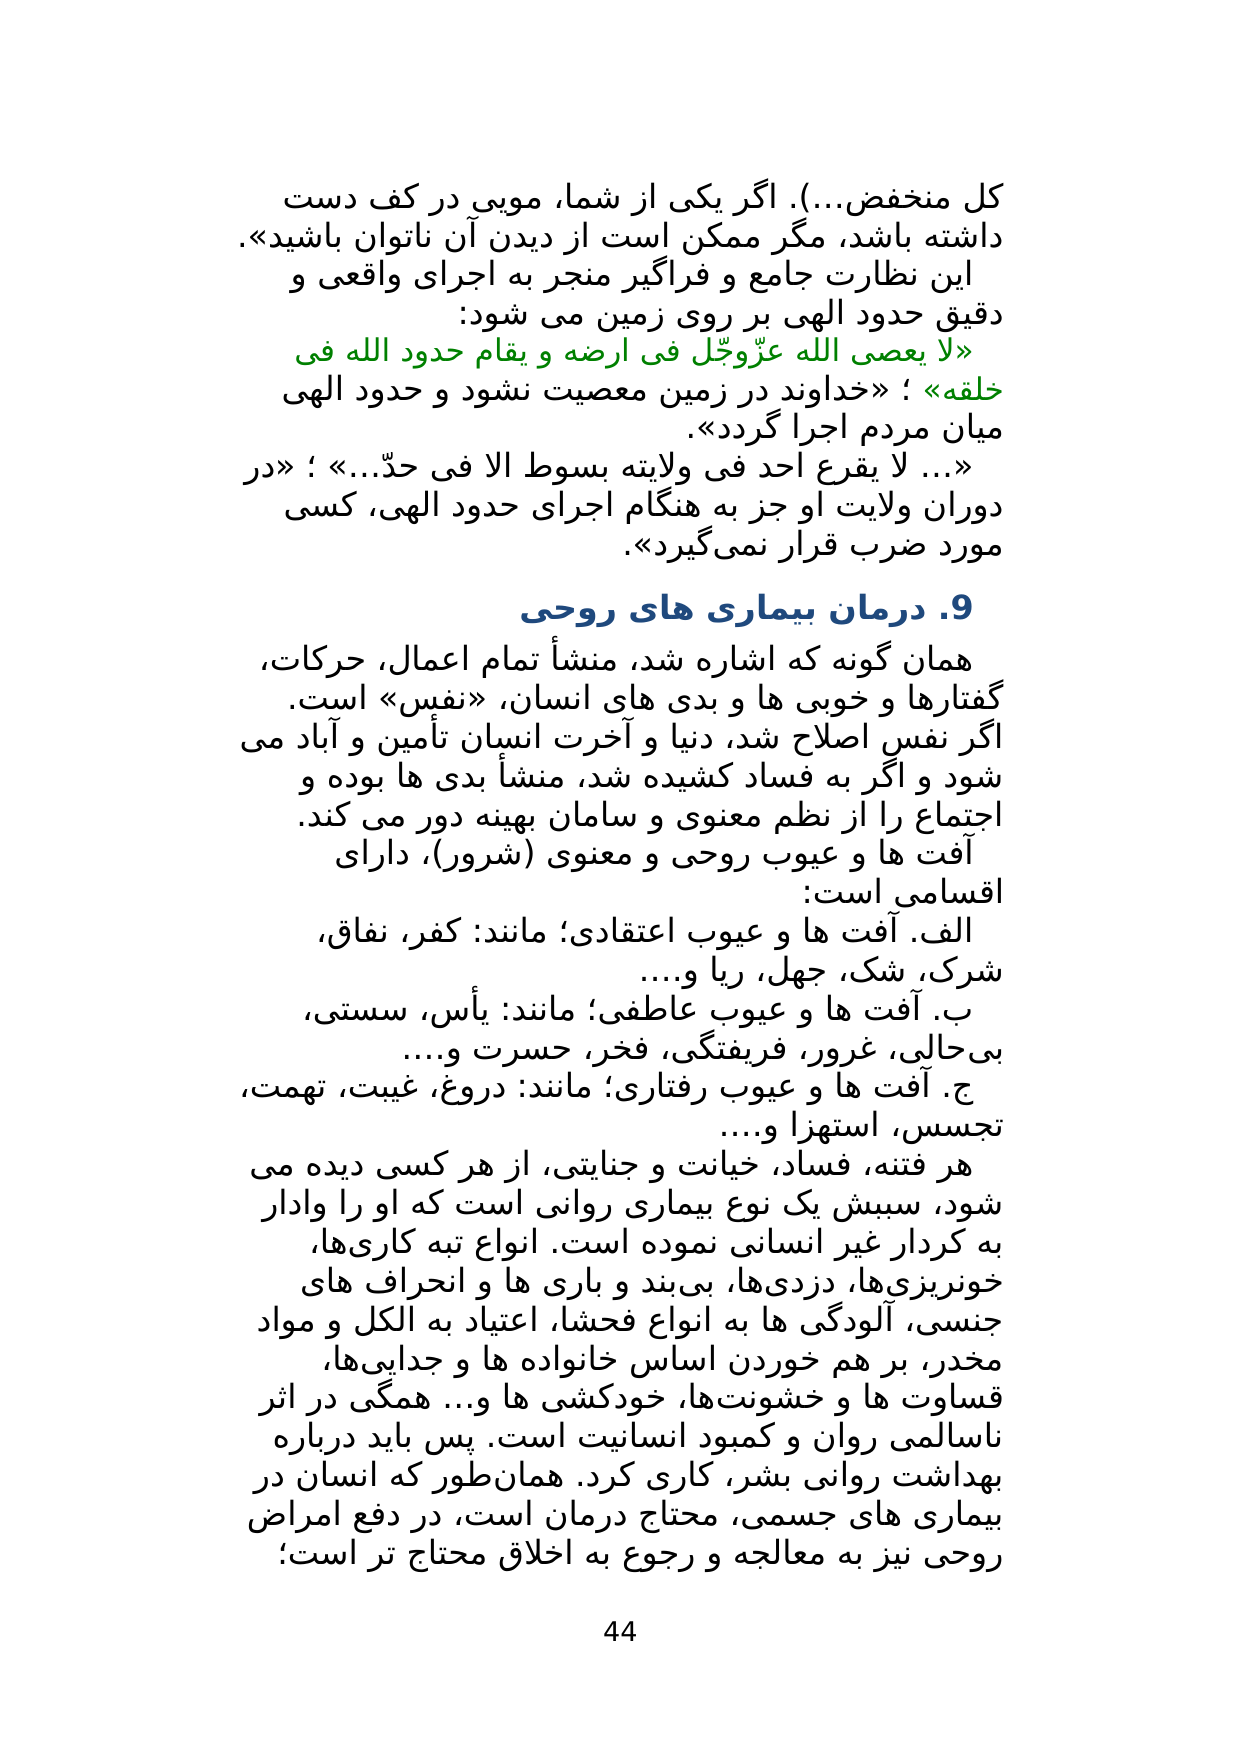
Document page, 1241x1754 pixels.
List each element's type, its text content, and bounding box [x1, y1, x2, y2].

text ج. آفت ها و عیوب رفتاری؛ مانند: دروغ، غیبت، تهمت، تجسس، استهزا و…. [236, 1067, 1004, 1145]
text الف. آفت ها و عیوب اعتقادی؛ مانند: کفر، نفاق، شرک، شک، جهل، ریا و…. [236, 912, 1004, 989]
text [236, 177, 1004, 255]
text «… لا یقرع احد فی ولایته بسوط الا فی حدّ…» ؛ «در دوران ولایت او جز به هنگام اجرای حدود الهی، کسی مورد ضرب قرار نمی‌گیرد». [236, 447, 1004, 563]
text همان گونه که اشاره شد، منشأ تمام اعمال، حرکات، گفتارها و خوبی ها و بدی های انسان، «نفس» است. اگر نفس اصلاح شد، دنیا و آخرت انسان تأمین و آباد می شود و اگر به فساد کشیده شد، منشأ بدی ها بوده و اجتماع را از نظم معنوی و سامان بهینه دور می کند. [236, 639, 1004, 834]
text ب. آفت ها و عیوب عاطفی؛ مانند: یأس، سستی، بی‌حالی، غرور، فریفتگی، فخر، حسرت و…. [236, 989, 1004, 1067]
text این نظارت جامع و فراگیر منجر به اجرای واقعی و دقیق حدود الهی بر روی زمین می شود: [236, 255, 1004, 333]
subtitle 9. درمان بیماری های روحی [236, 588, 1004, 627]
text آفت ها و عیوب روحی و معنوی (شرور)، دارای اقسامی است: [236, 834, 1004, 912]
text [236, 1145, 1004, 1572]
text «لا یعصی الله عزّوجّل فی ارضه و یقام حدود الله فی خلقه» ؛ «خداوند در زمین معصیت نشود و حدود الهی میان مردم اجرا گردد». [236, 333, 1004, 447]
